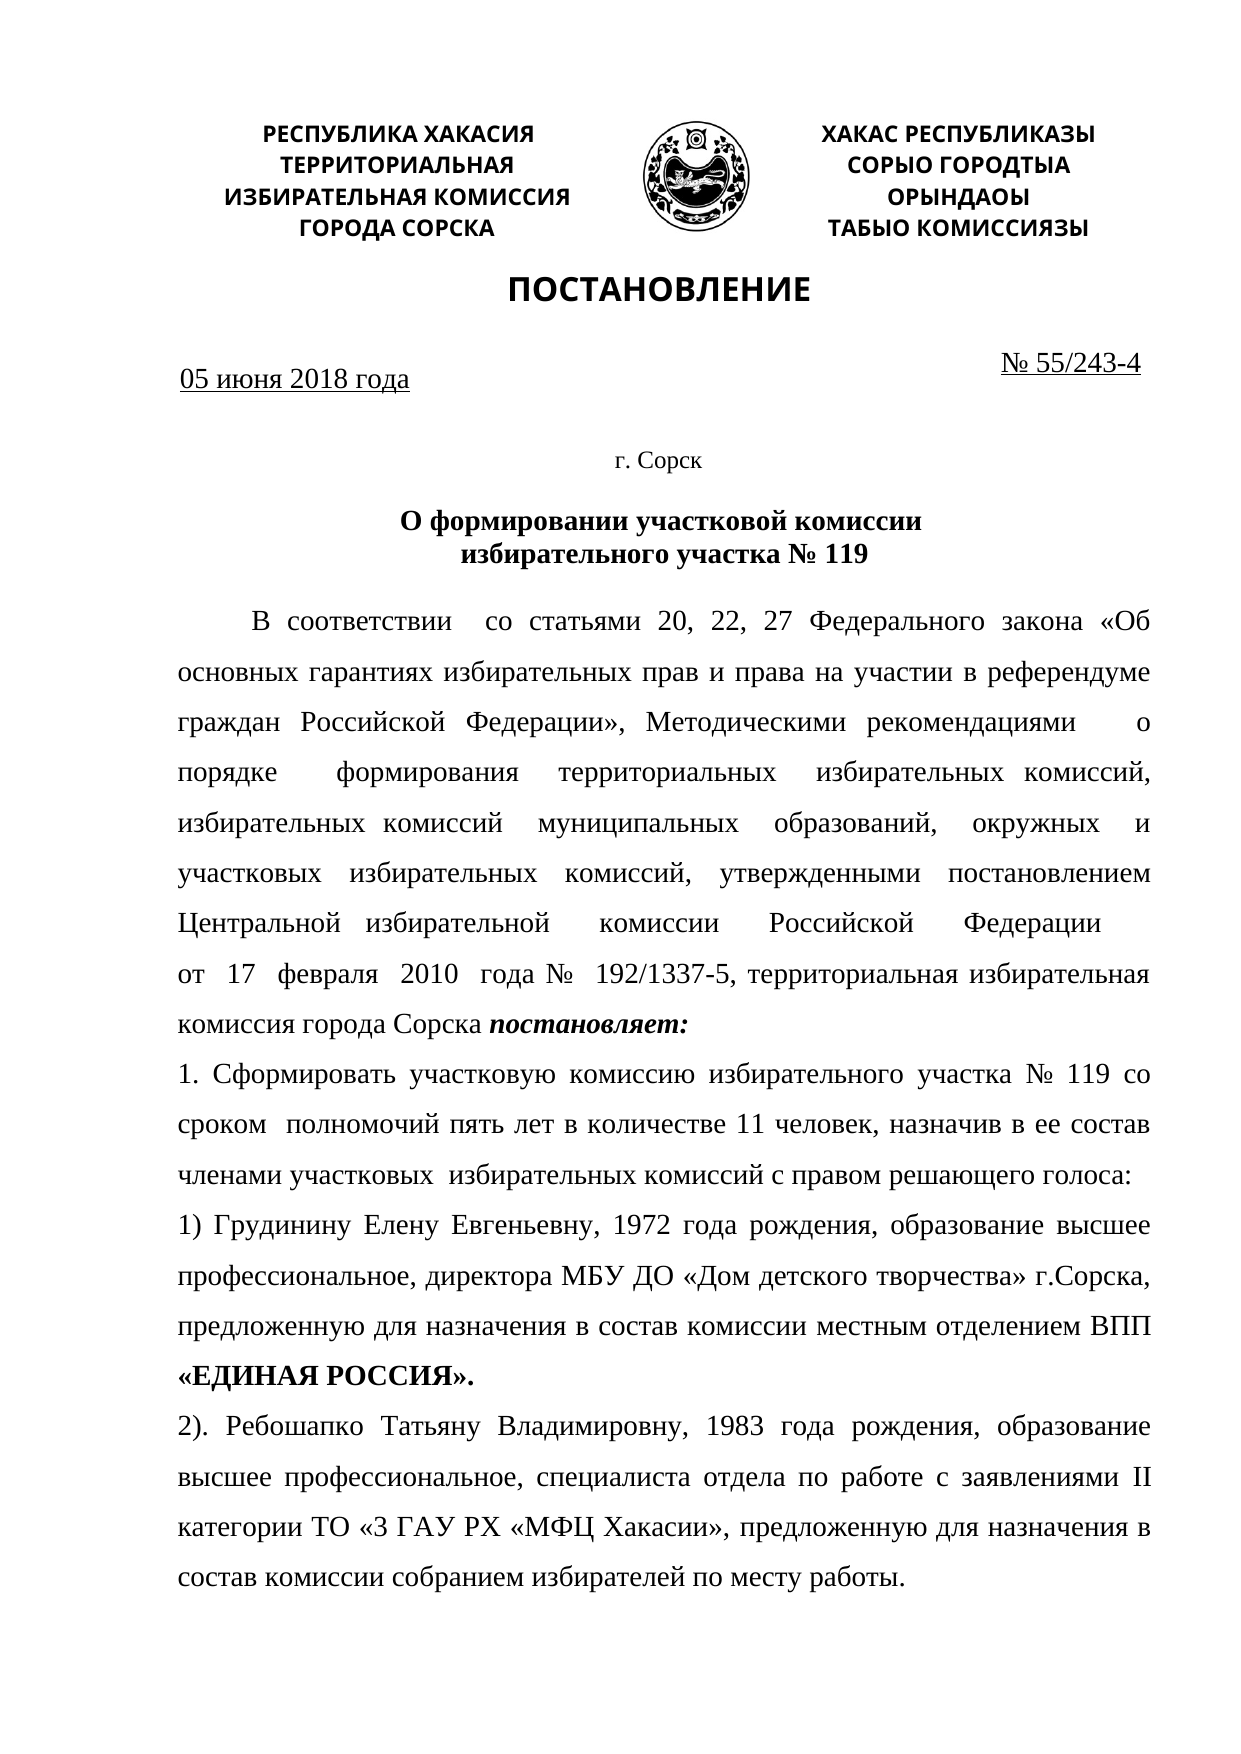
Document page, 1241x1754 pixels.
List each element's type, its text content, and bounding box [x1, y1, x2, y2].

text О формировании участковой комиссии избирательного участка № 119 [177, 503, 1152, 570]
table_cell г. Сорск [165, 445, 1152, 474]
table_header РЕСПУБЛИКА ХАКАСИЯ ТЕРРИТОРИАЛЬНАЯ ИЗБИРАТЕЛЬНАЯ КОМИССИЯ ГОРОДА СОРСКА [166, 118, 627, 243]
text В соответствии со статьями 20, 22, 27 Федерального закона «Об основных гарантиях избирательных прав и права на участии в референдуме граждан Российской Федерации», Методическими рекомендациями о порядке формирования территориальных избирательных комиссий, избирательных комиссий муниципальных образований, окружных и участковых избирательных комиссий, утвержденными постановлением Центральной избирательной комиссии Российской Федерации от 17 февраля 2010 года № 192/1337-5, территориальная избирательная комиссия города Сорска постановляет: [177, 603, 1152, 1039]
table_header Хакас Республиказы СОРЫO ГОРОДТЫA ОРЫНДАOЫ ТАБЫO КОМИССИЯЗЫ [765, 118, 1152, 243]
picture [640, 118, 752, 234]
text 1) Грудинину Елену Евгеньевну, 1972 года рождения, образование высшее профессиональное, директора МБУ ДО «Дом детского творчества» г.Сорска, предложенную для назначения в состав комиссии местным отделением ВПП «ЕДИНАЯ РОССИЯ». [177, 1207, 1152, 1392]
table_cell ПОСТАНОВЛЕНИЕ [166, 243, 1152, 311]
text 2). Ребошапко Татьяну Владимировну, 1983 года рождения, образование высшее профессиональное, специалиста отдела по работе с заявлениями II категории ТО «3 ГАУ РХ «МФЦ Хакасии», предложенную для назначения в состав комиссии собранием избирателей по месту работы. [177, 1408, 1152, 1593]
table_header [627, 118, 765, 243]
text 1. Сформировать участковую комиссию избирательного участка № 119 со сроком полномочий пять лет в количестве 11 человек, назначив в ее состав членами участковых избирательных комиссий с правом решающего голоса: [177, 1056, 1152, 1191]
table_cell 05 июня 2018 года [165, 311, 702, 445]
table_cell № 55/243-4 [702, 311, 1152, 445]
